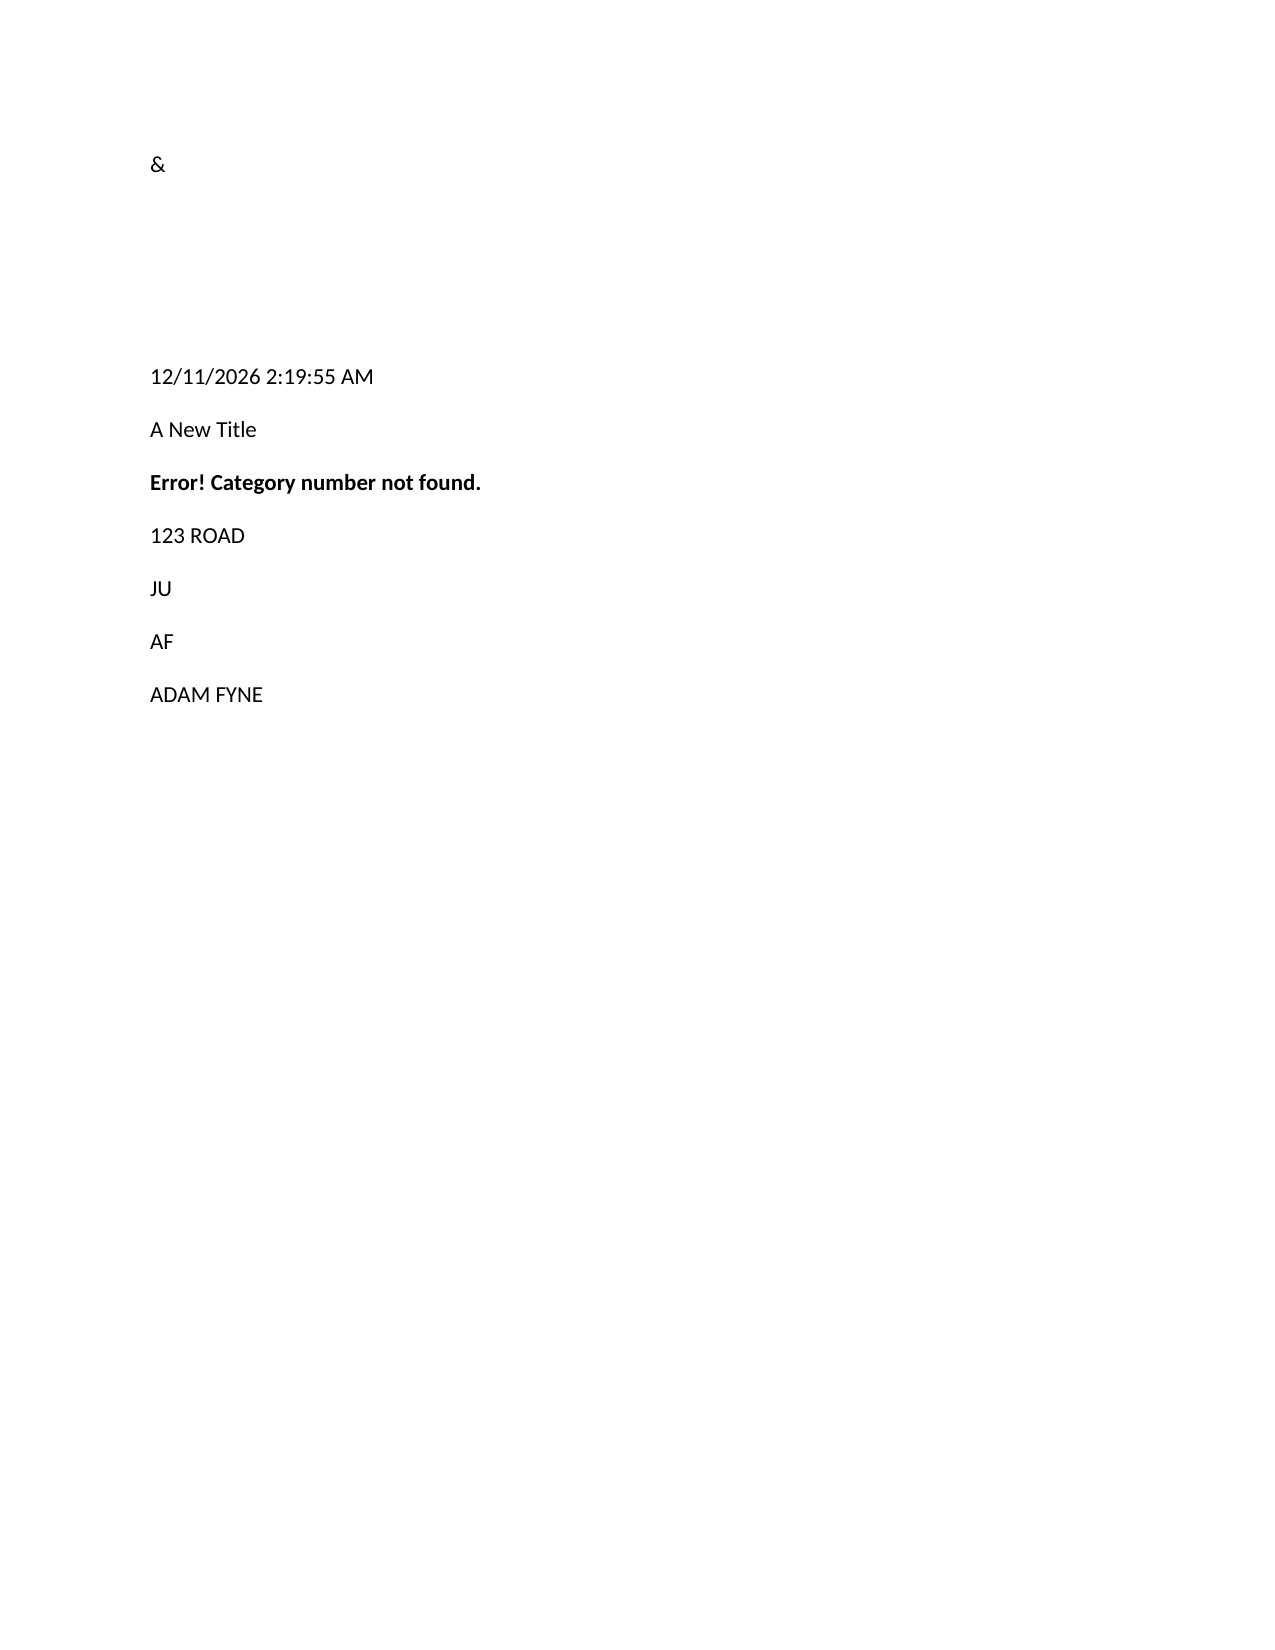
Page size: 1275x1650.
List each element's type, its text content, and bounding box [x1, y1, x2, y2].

text 123 ROAD [150, 521, 1125, 549]
text Error! Category number not found. [150, 468, 1125, 496]
text A New Title [150, 415, 1125, 443]
text JU [150, 574, 1125, 602]
text AF [150, 627, 1125, 655]
text ADAM FYNE [150, 680, 1125, 708]
text 13/01/2025 10:05:07 AM [150, 362, 1125, 390]
